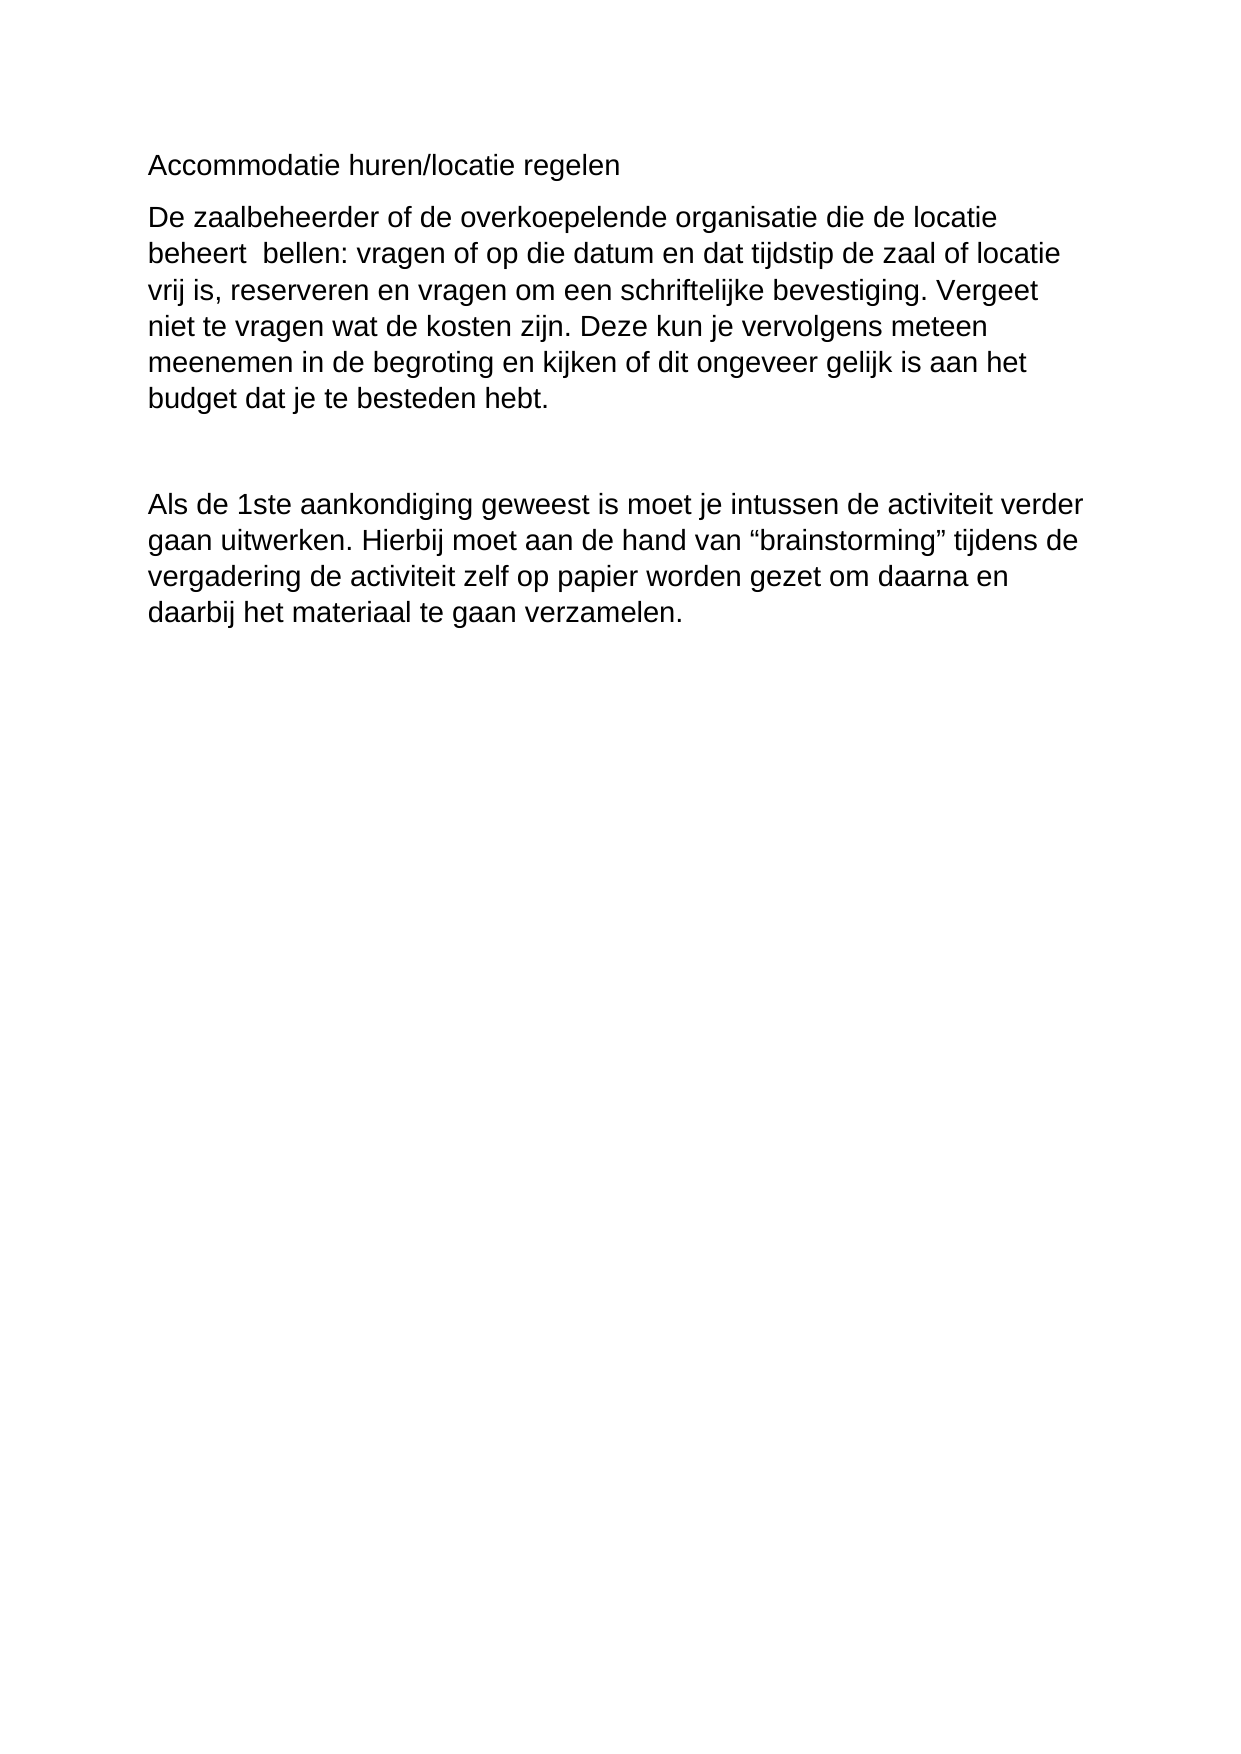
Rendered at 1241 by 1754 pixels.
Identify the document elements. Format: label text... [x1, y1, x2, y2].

text Als de 1ste aankondiging geweest is moet je intussen de activiteit verder gaan uitwerken. Hierbij moet aan de hand van “brainstorming” tijdens de vergadering de activiteit zelf op papier worden gezet om daarna en daarbij het materiaal te gaan verzamelen. [148, 487, 1093, 629]
text Accommodatie huren/locatie regelen [148, 148, 1093, 181]
text De zaalbeheerder of de overkoepelende organisatie die de locatie beheert bellen: vragen of op die datum en dat tijdstip de zaal of locatie vrij is, reserveren en vragen om een schriftelijke bevestiging. Vergeet niet te vragen wat de kosten zijn. Deze kun je vervolgens meteen meenemen in de begroting en kijken of dit ongeveer gelijk is aan het budget dat je te besteden hebt. [148, 200, 1093, 415]
